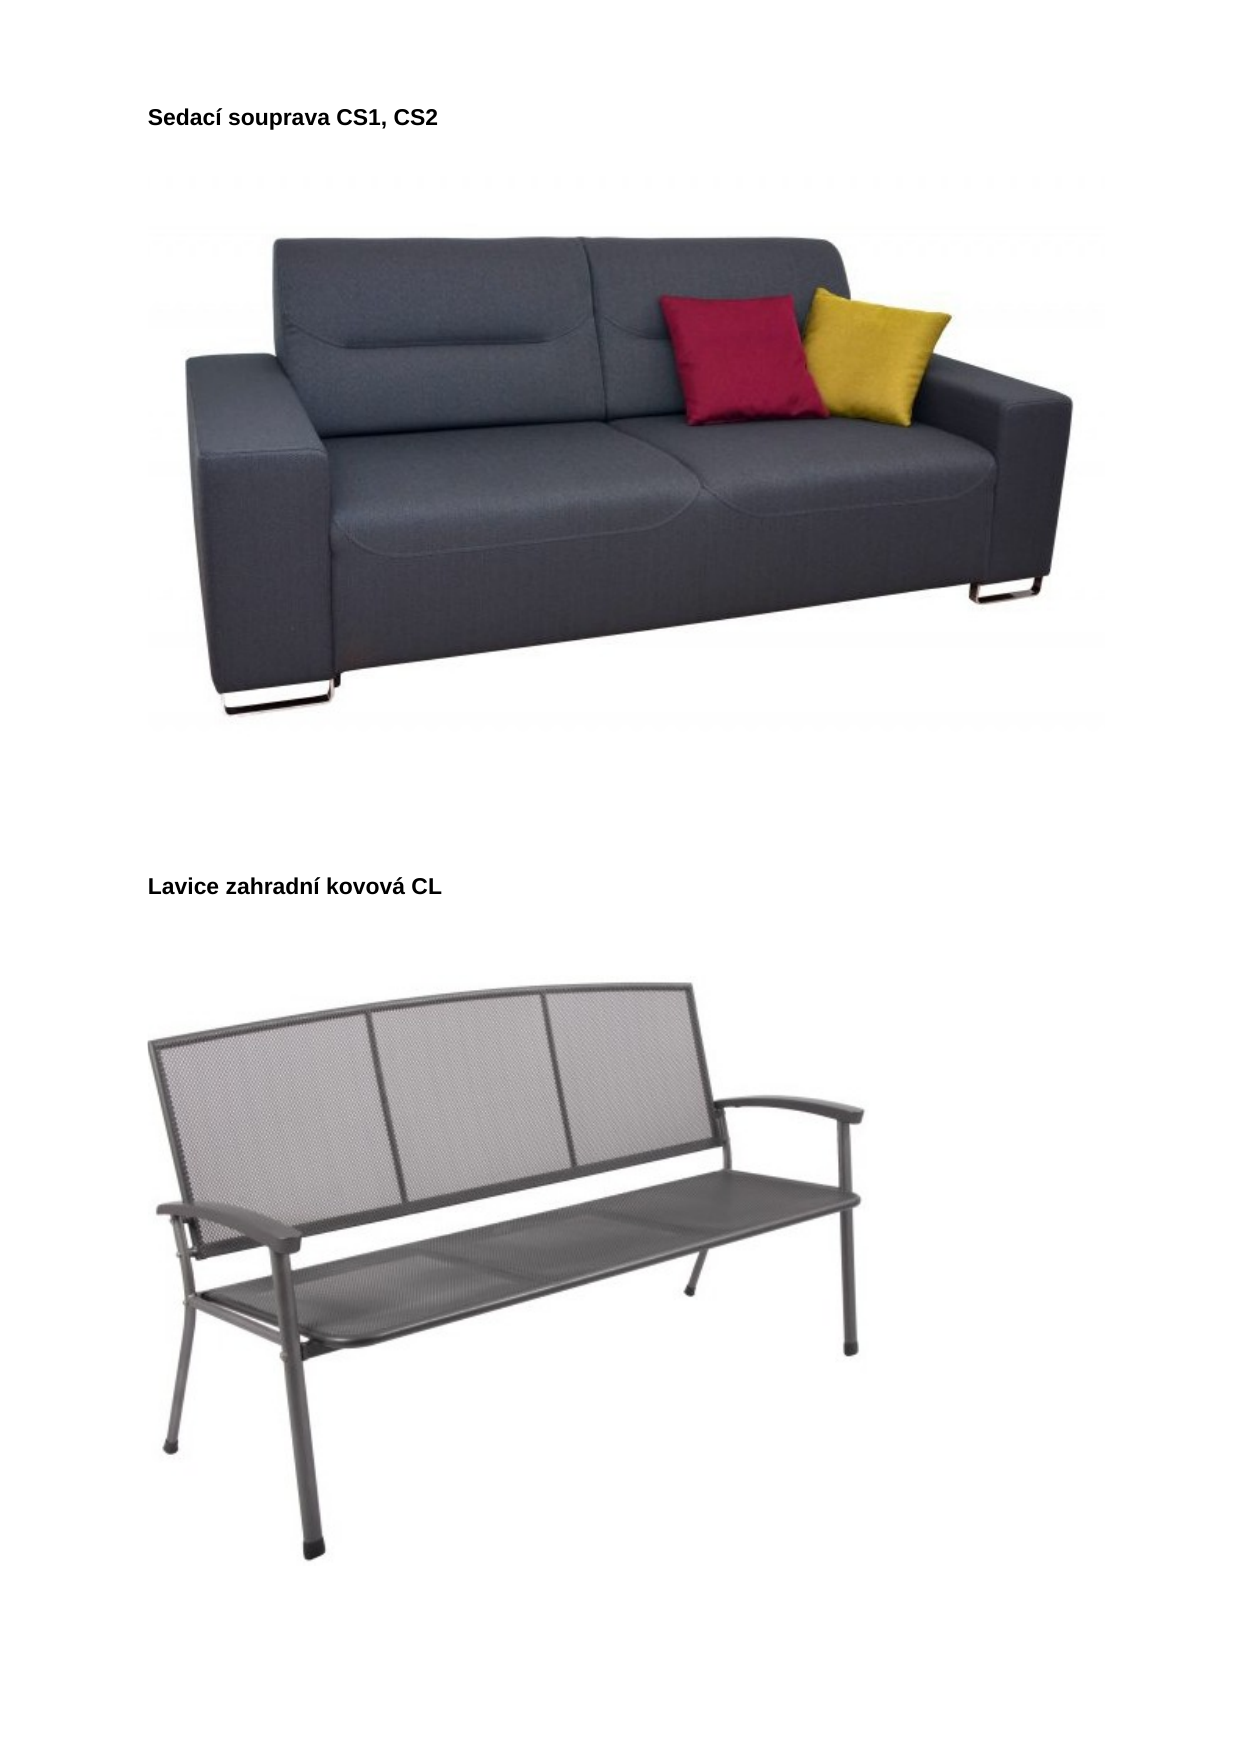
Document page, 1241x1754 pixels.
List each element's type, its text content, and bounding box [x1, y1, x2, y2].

text Sedací souprava CS1, CS2 [148, 103, 1093, 130]
picture [147, 154, 1106, 746]
picture [147, 975, 870, 1566]
text Lavice zahradní kovová CL [148, 873, 1093, 899]
